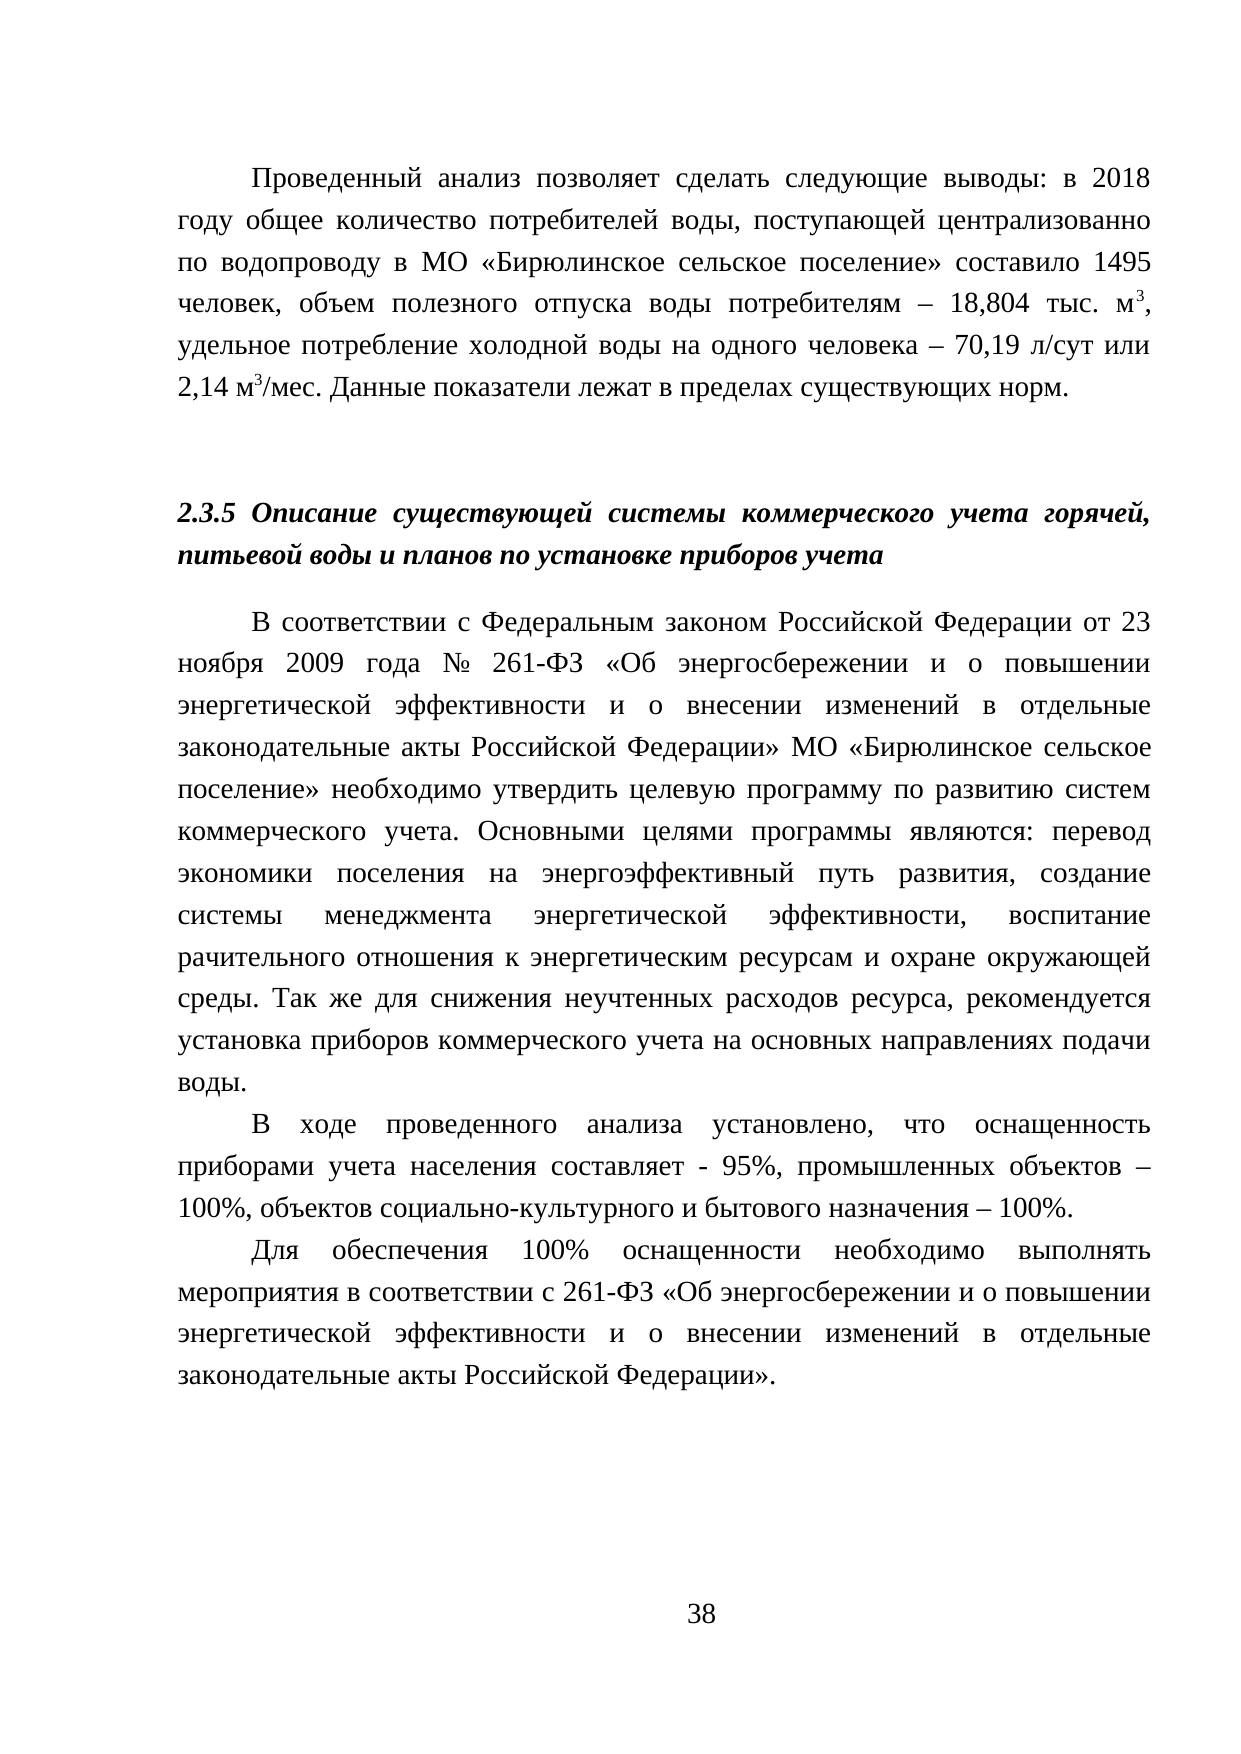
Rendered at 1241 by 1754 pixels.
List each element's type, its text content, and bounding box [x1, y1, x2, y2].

text В ходе проведенного анализа установлено, что оснащенность приборами учета населения составляет - 95%, промышленных объектов – 100%, объектов социально-культурного и бытового назначения – 100%. [177, 1106, 1152, 1223]
subtitle Описание существующей системы коммерческого учета горячей, питьевой воды и планов по установке приборов учета [177, 495, 1152, 570]
text Проведенный анализ позволяет сделать следующие выводы: в 2018 году общее количество потребителей воды, поступающей централизованно по водопроводу в МО «Бирюлинское сельское поселение» составило 1495 человек, объем полезного отпуска воды потребителям – 18,804 тыс. м3, удельное потребление холодной воды на одного человека – 70,19 л/сут или 2,14 м3/мес. Данные показатели лежат в пределах существующих норм. [177, 160, 1152, 403]
text В соответствии с Федеральным законом Российской Федерации от 23 ноября 2009 года № 261-ФЗ «Об энергосбережении и о повышении энергетической эффективности и о внесении изменений в отдельные законодательные акты Российской Федерации» МО «Бирюлинское сельское поселение» необходимо утвердить целевую программу по развитию систем коммерческого учета. Основными целями программы являются: перевод экономики поселения на энергоэффективный путь развития, создание системы менеджмента энергетической эффективности, воспитание рачительного отношения к энергетическим ресурсам и охране окружающей среды. Так же для снижения неучтенных расходов ресурса, рекомендуется установка приборов коммерческого учета на основных направлениях подачи воды. [177, 604, 1152, 1098]
text Для обеспечения 100% оснащенности необходимо выполнять мероприятия в соответствии с 261-ФЗ «Об энергосбережении и о повышении энергетической эффективности и о внесении изменений в отдельные законодательные акты Российской Федерации». [177, 1232, 1152, 1391]
